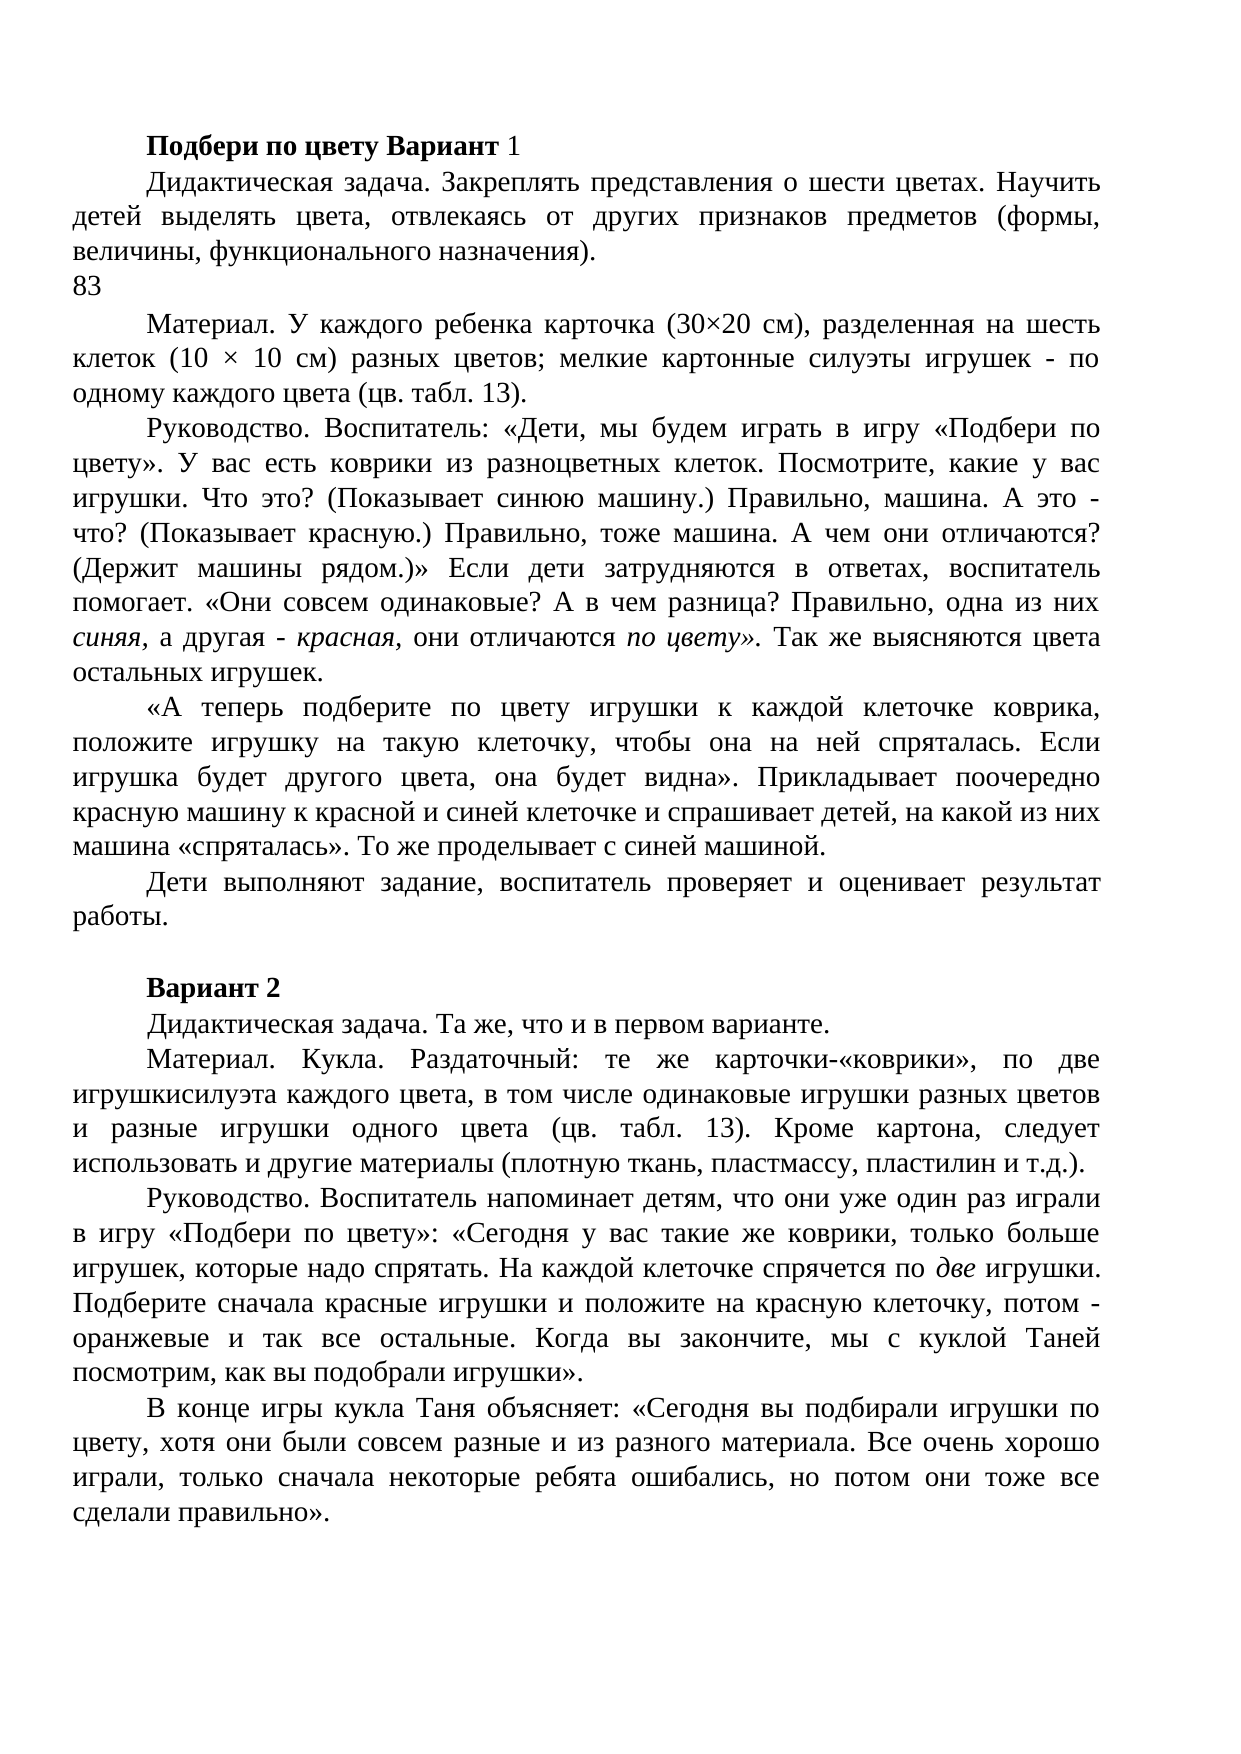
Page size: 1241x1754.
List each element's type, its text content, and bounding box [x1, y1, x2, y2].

text Руководство. Воспитатель: «Дети, мы будем играть в игру «Подбери по цвету». У вас есть коврики из разноцветных клеток. Посмотрите, какие у вас игрушки. Что это? (Показывает синюю машину.) Правильно, машина. А это - что? (Показывает красную.) Правильно, тоже машина. А чем они отличаются? (Держит машины рядом.)» Если дети затрудняются в ответах, воспитатель помогает. «Они совсем одинаковые? А в чем разница? Правильно, одна из них синяя, а другая - красная, они отличаются по цвету». Так же выясняются цвета остальных игрушек. [72, 411, 1101, 688]
subtitle Подбери по цвету Вариант 1 [146, 128, 1102, 161]
text Дидактическая задача. Закреплять представления о шести цветах. Научить детей выделять цвета, отвлекаясь от других признаков предметов (формы, величины, функционального назначения). [72, 164, 1101, 267]
text Материал. У каждого ребенка карточка (30×20 см), разделенная на шесть клеток (10 × 10 см) разных цветов; мелкие картонные силуэты игрушек - по одному каждого цвета (цв. табл. 13). [72, 306, 1101, 409]
text Материал. Кукла. Раздаточный: те же карточки-«коврики», по две игрушкисилуэта каждого цвета, в том числе одинаковые игрушки разных цветов и разные игрушки одного цвета (цв. табл. 13). Кроме картона, следует использовать и другие материалы (плотную ткань, пластмассу, пластилин и т.д.). [72, 1041, 1101, 1179]
text 83 [72, 268, 1108, 302]
subtitle Вариант 2 [146, 970, 1102, 1003]
text Дидактическая задача. Та же, что и в первом варианте. [147, 1006, 1101, 1039]
text В конце игры кукла Таня объясняет: «Сегодня вы подбирали игрушки по цвету, хотя они были совсем разные и из разного материала. Все очень хорошо играли, только сначала некоторые ребята ошибались, но потом они тоже все сделали правильно». [72, 1390, 1101, 1528]
text Дети выполняют задание, воспитатель проверяет и оценивает результат работы. [72, 864, 1101, 932]
text «А теперь подберите по цвету игрушки к каждой клеточке коврика, положите игрушку на такую клеточку, чтобы она на ней спряталась. Если игрушка будет другого цвета, она будет видна». Прикладывает поочередно красную машину к красной и синей клеточке и спрашивает детей, на какой из них машина «спряталась». То же проделывает с синей машиной. [72, 689, 1101, 862]
text Руководство. Воспитатель напоминает детям, что они уже один раз играли в игру «Подбери по цвету»: «Сегодня у вас такие же коврики, только больше игрушек, которые надо спрятать. На каждой клеточке спрячется по две игрушки. Подберите сначала красные игрушки и положите на красную клеточку, потом - оранжевые и так все остальные. Когда вы закончите, мы с куклой Таней посмотрим, как вы подобрали игрушки». [72, 1181, 1101, 1388]
